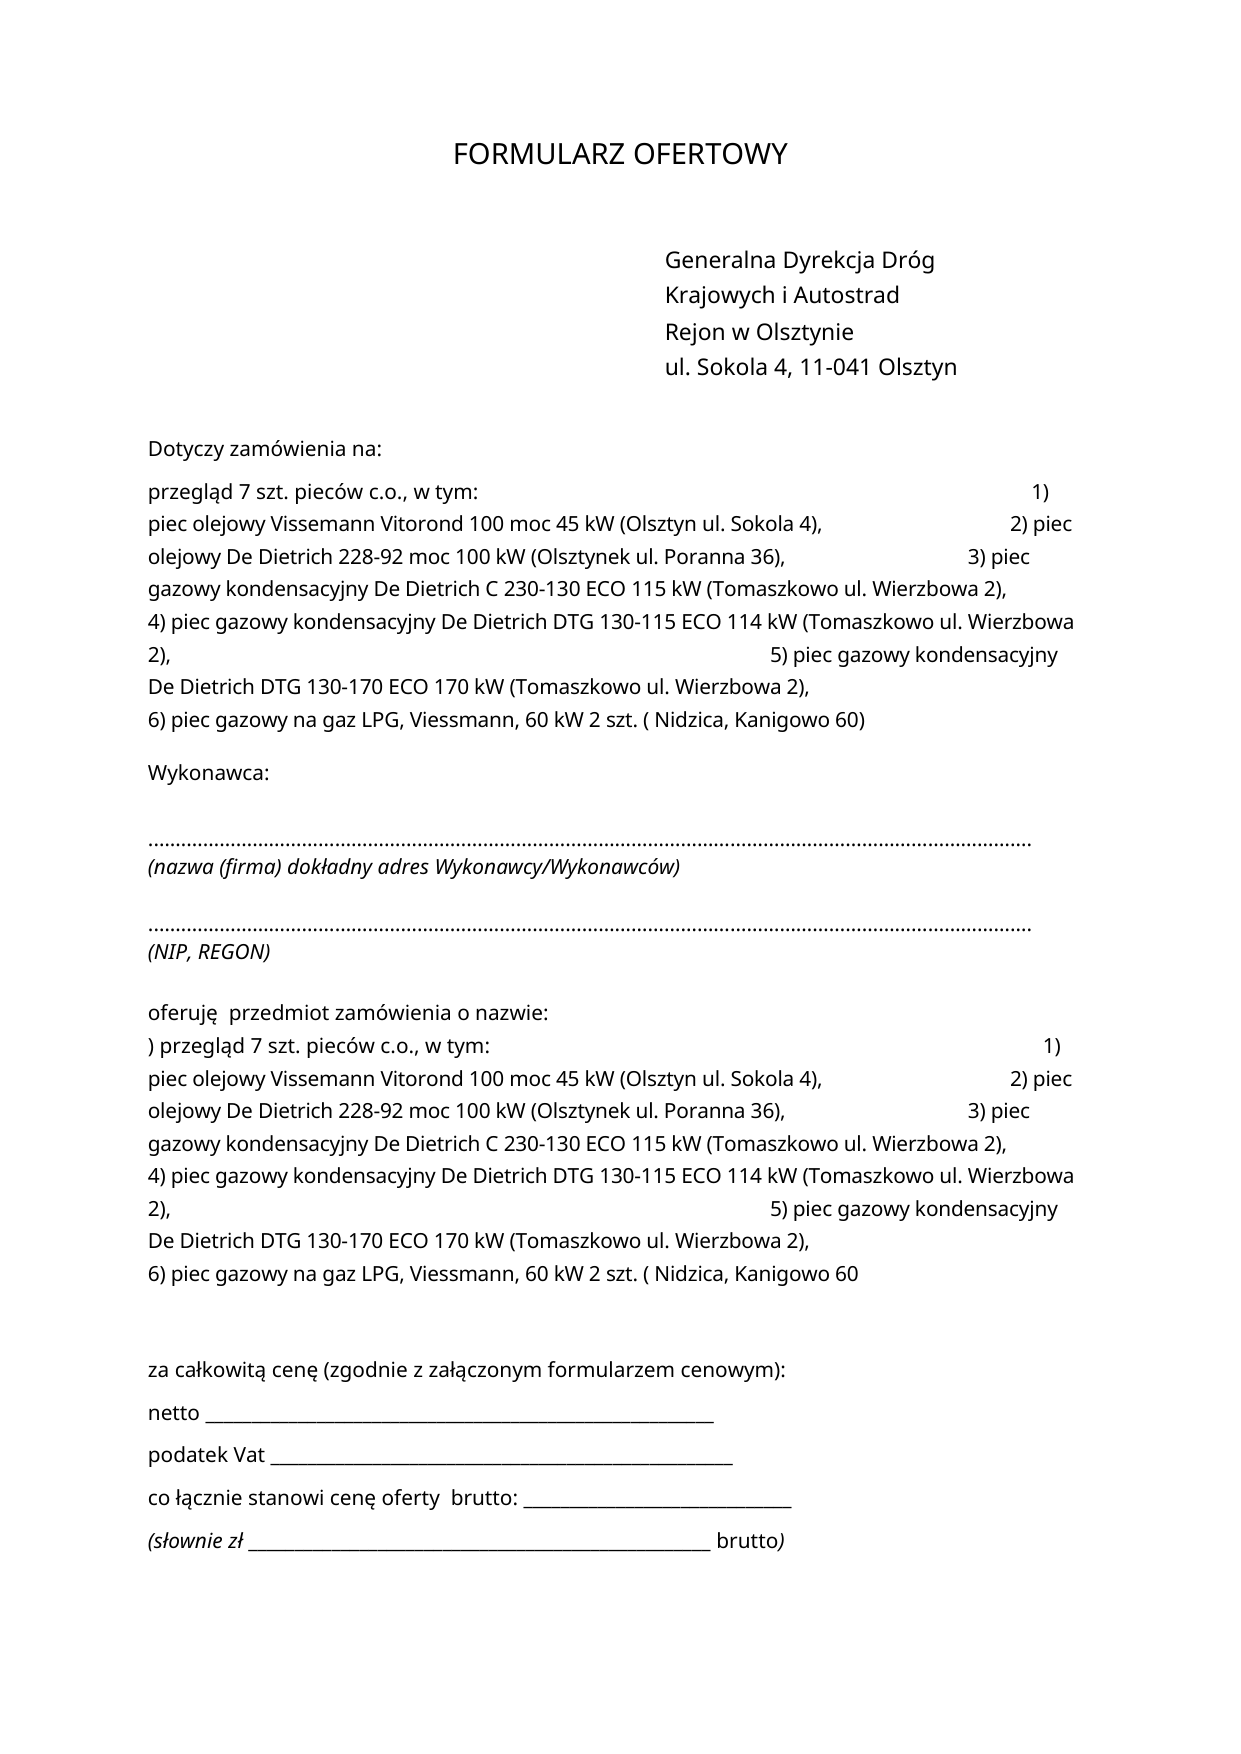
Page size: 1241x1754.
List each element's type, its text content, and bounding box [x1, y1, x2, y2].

text Rejon w Olsztynie [616, 315, 1093, 347]
text FORMULARZ OFERTOWY [148, 133, 1093, 173]
text przegląd 7 szt. pieców c.o., w tym: 1) piec olejowy Vissemann Vitorond 100 moc 45 kW (Olsztyn ul. Sokola 4), 2) piec olejowy De Dietrich 228-92 moc 100 kW (Olsztynek ul. Poranna 36), 3) piec gazowy kondensacyjny De Dietrich C 230-130 ECO 115 kW (Tomaszkowo ul. Wierzbowa 2), 4) piec gazowy kondensacyjny De Dietrich DTG 130-115 ECO 114 kW (Tomaszkowo ul. Wierzbowa 2), 5) piec gazowy kondensacyjny De Dietrich DTG 130-170 ECO 170 kW (Tomaszkowo ul. Wierzbowa 2), 6) piec gazowy na gaz LPG, Viessmann, 60 kW 2 szt. ( Nidzica, Kanigowo 60) [148, 477, 1087, 733]
text ul. Sokola 4, 11-041 Olsztyn [616, 351, 1093, 383]
text ) przegląd 7 szt. pieców c.o., w tym: 1) piec olejowy Vissemann Vitorond 100 moc 45 kW (Olsztyn ul. Sokola 4), 2) piec olejowy De Dietrich 228-92 moc 100 kW (Olsztynek ul. Poranna 36), 3) piec gazowy kondensacyjny De Dietrich C 230-130 ECO 115 kW (Tomaszkowo ul. Wierzbowa 2), 4) piec gazowy kondensacyjny De Dietrich DTG 130-115 ECO 114 kW (Tomaszkowo ul. Wierzbowa 2), 5) piec gazowy kondensacyjny De Dietrich DTG 130-170 ECO 170 kW (Tomaszkowo ul. Wierzbowa 2), 6) piec gazowy na gaz LPG, Viessmann, 60 kW 2 szt. ( Nidzica, Kanigowo 60 [148, 1031, 1087, 1288]
text (nazwa (firma) dokładny adres Wykonawcy/Wykonawców) [148, 852, 1093, 881]
text co łącznie stanowi cenę oferty brutto: _____________________________ [148, 1483, 1093, 1512]
text (NIP, REGON) [148, 937, 1093, 966]
text podatek Vat __________________________________________________ [148, 1441, 1093, 1469]
text za całkowitą cenę (zgodnie z załączonym formularzem cenowym): [148, 1355, 1093, 1384]
text Generalna Dyrekcja Dróg Krajowych i Autostrad [664, 243, 1093, 311]
text .……………………………………………………………………………………………………………………………………………. [148, 909, 1093, 937]
text netto _______________________________________________________ [148, 1398, 1093, 1426]
text Wykonawca: [148, 758, 1093, 787]
text Dotyczy zamówienia na: [148, 434, 1093, 463]
text .……………………………………………………………………………………………………………………………………………. [148, 824, 1093, 852]
text (słownie zł __________________________________________________ brutto) [148, 1526, 1093, 1554]
text oferuję przedmiot zamówienia o nazwie: [148, 998, 1093, 1027]
